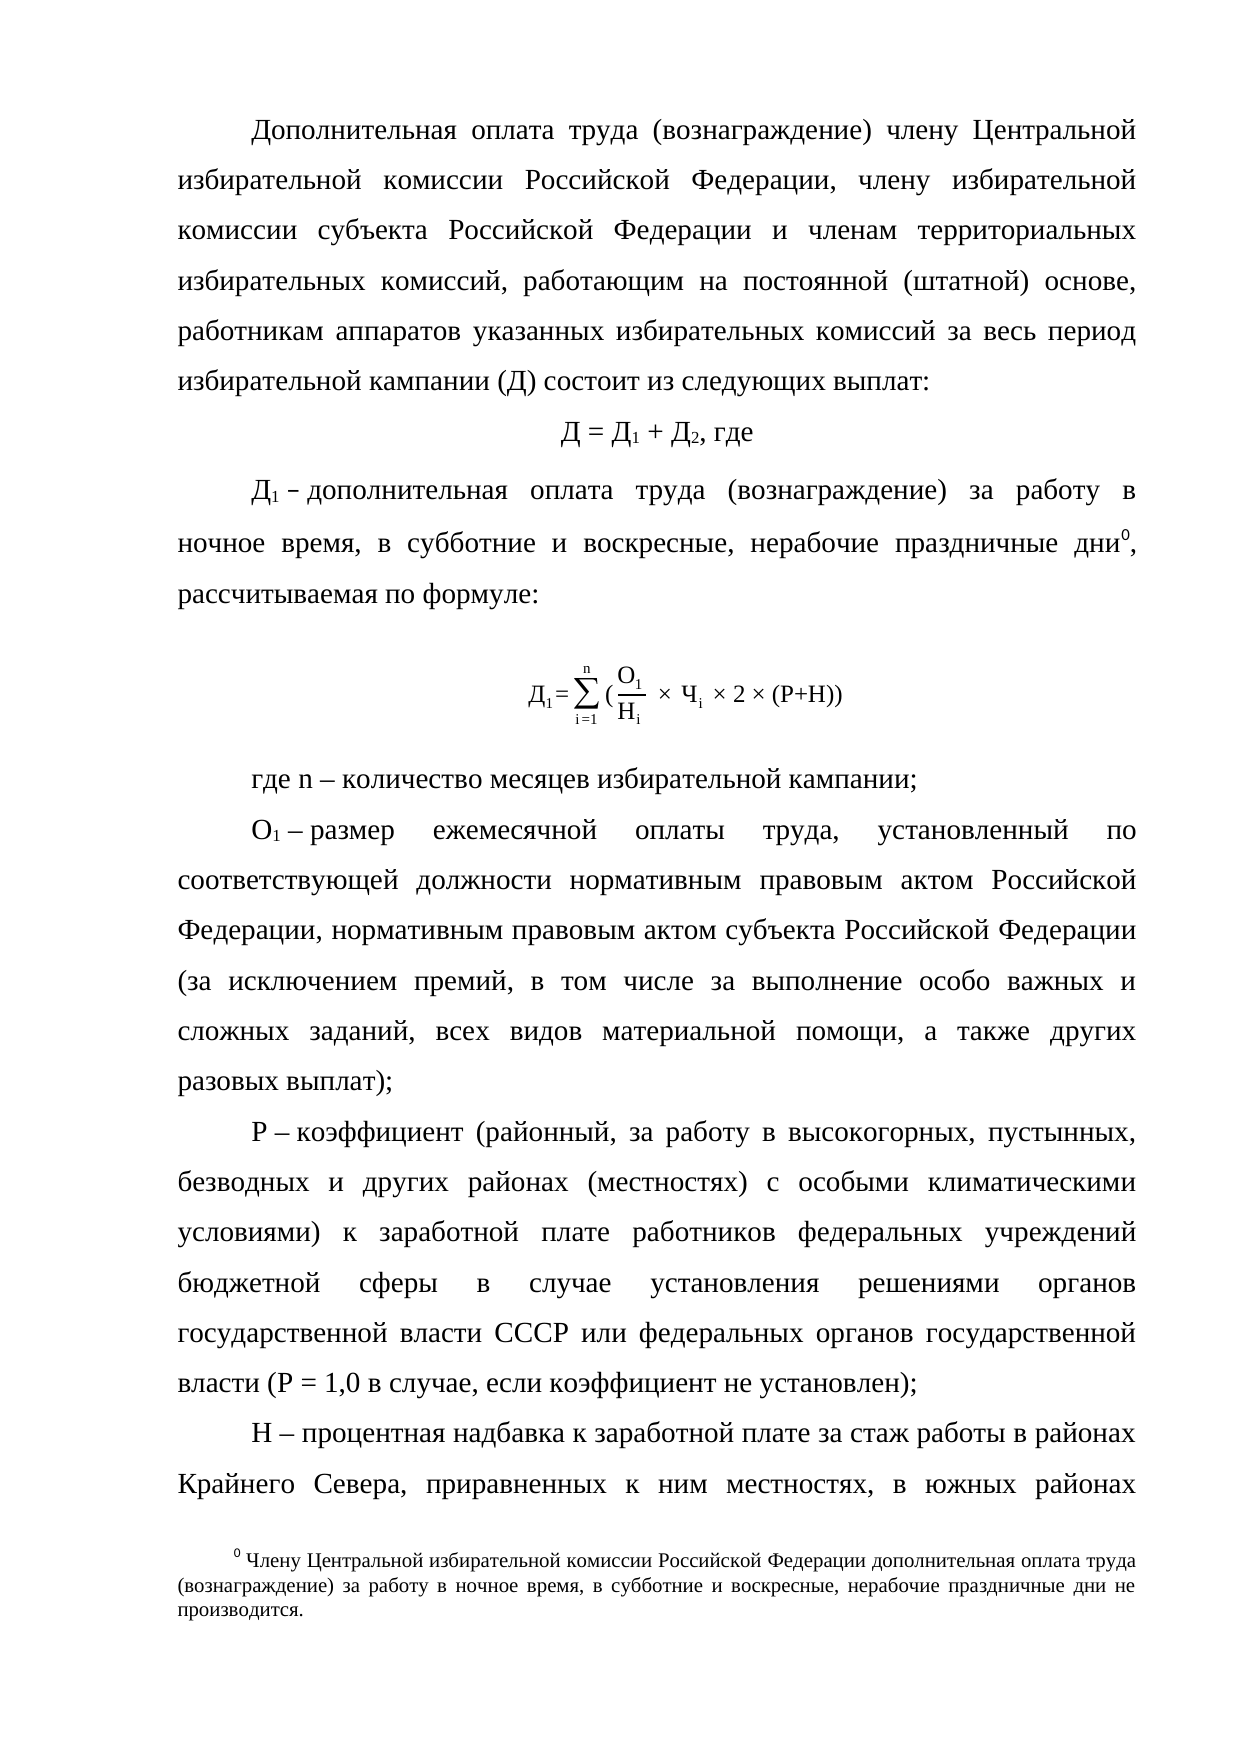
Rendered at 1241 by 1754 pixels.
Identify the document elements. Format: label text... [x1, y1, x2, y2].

text Р – коэффициент (районный, за работу в высокогорных, пустынных, безводных и других районах (местностях) с особыми климатическими условиями) к заработной плате работников федеральных учреждений бюджетной сферы в случае установления решениями органов государственной власти СССР или федеральных органов государственной власти (Р = 1,0 в случае, если коэффициент не установлен); [177, 1114, 1137, 1399]
text Дополнительная оплата труда (вознаграждение) члену Центральной избирательной комиссии Российской Федерации, члену избирательной комиссии субъекта Российской Федерации и членам территориальных избирательных комиссий, работающим на постоянной (штатной) основе, работникам аппаратов указанных избирательных комиссий за весь период избирательной кампании (Д) состоит из следующих выплат: [177, 112, 1137, 397]
text Д = Д1 + Д2, где [177, 414, 1137, 447]
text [177, 1416, 1137, 1499]
text О1 – размер ежемесячной оплаты труда, установленный по соответствующей должности нормативным правовым актом Российской Федерации, нормативным правовым актом субъекта Российской Федерации (за исключением премий, в том числе за выполнение особо важных и сложных заданий, всех видов материальной помощи, а также других разовых выплат); [177, 812, 1137, 1097]
text Д1 – дополнительная оплата труда (вознаграждение) за работу в ночное время, в субботние и воскресные, нерабочие праздничные дни, рассчитываемая по формуле: [177, 471, 1137, 609]
text где n – количество месяцев избирательной кампании; [177, 762, 1137, 795]
